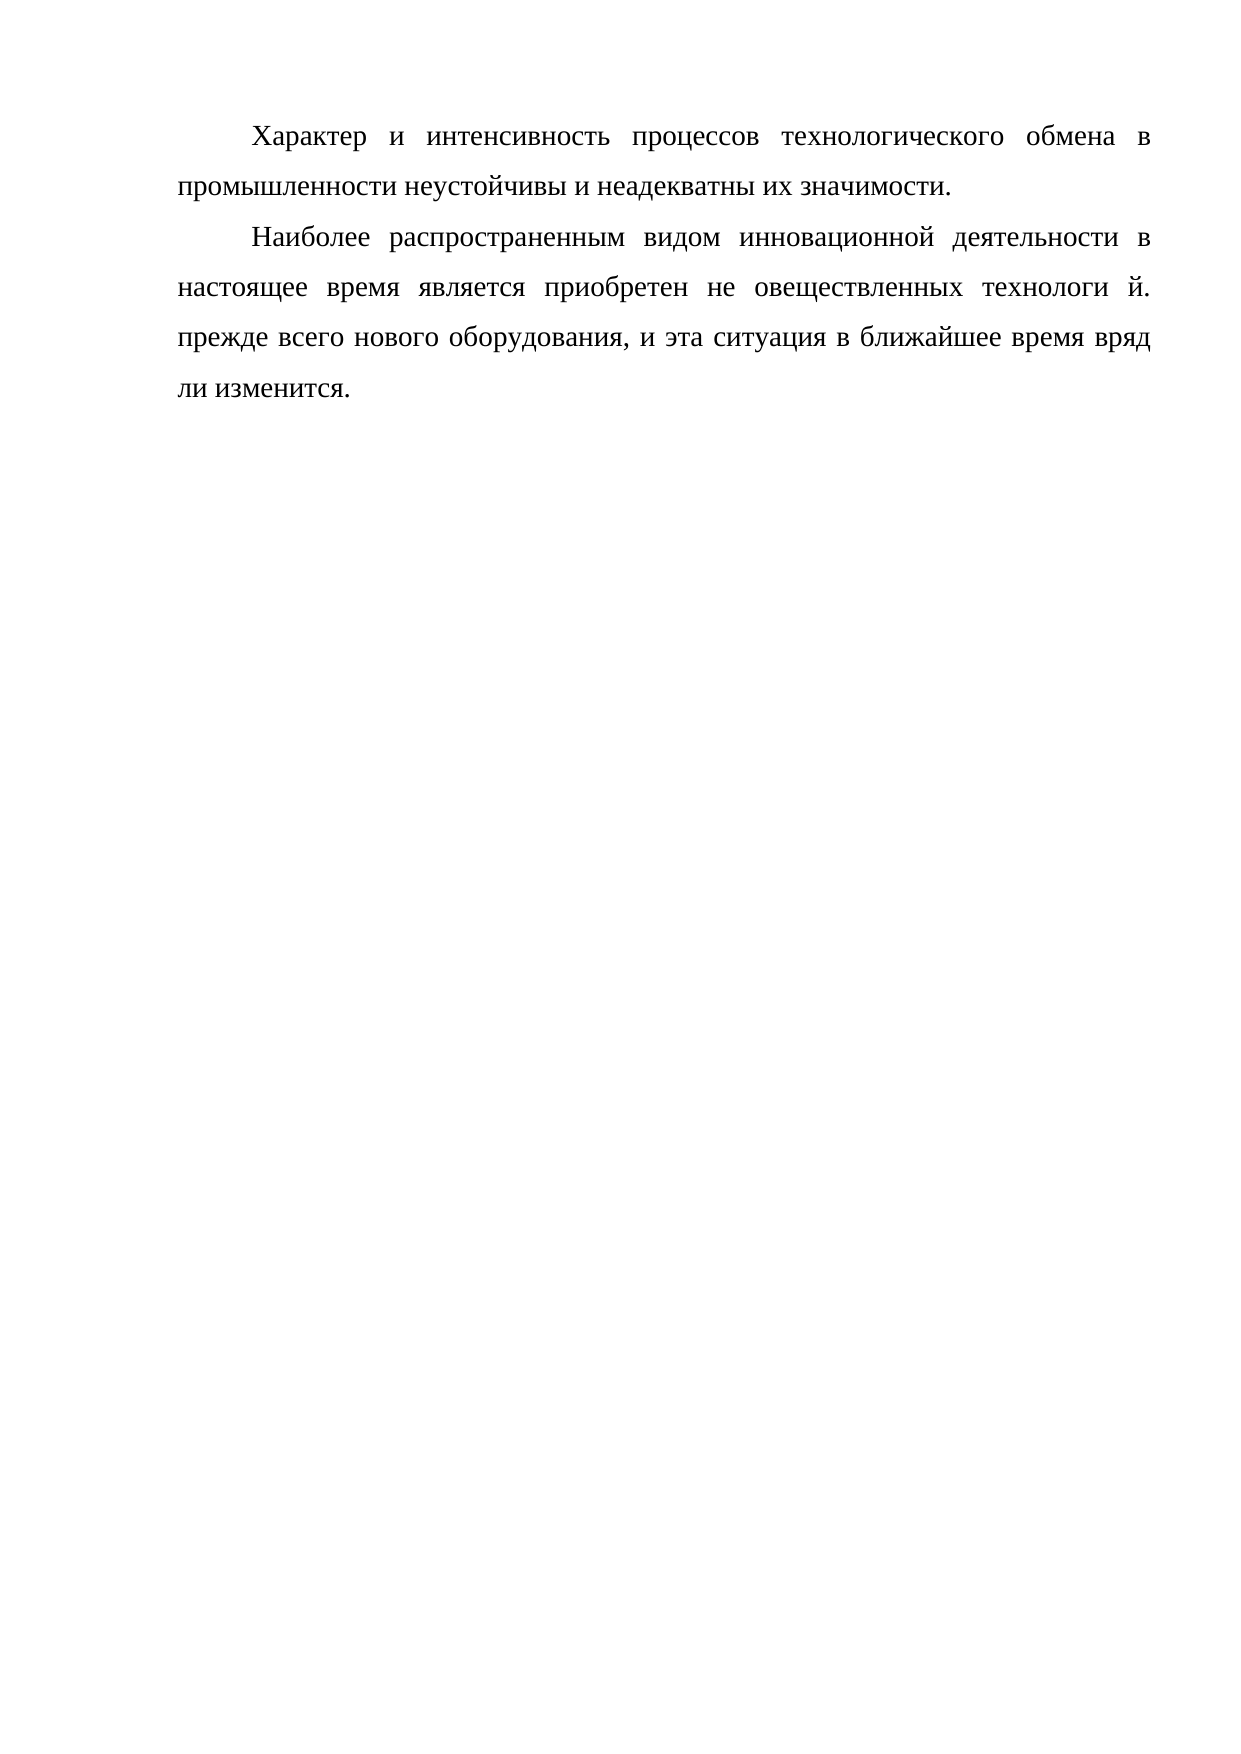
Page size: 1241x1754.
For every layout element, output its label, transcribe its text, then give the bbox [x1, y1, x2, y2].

text Наиболее распространенным видом инновационной деятельности в настоящее время является приобретен не овеществленных технологи й. прежде всего нового оборудования, и эта ситуация в ближайшее время вряд ли изменится. [177, 219, 1152, 403]
text Характер и интенсивность процессов технологического обмена в промышленности неустойчивы и неадекватны их значимости. [177, 118, 1152, 202]
